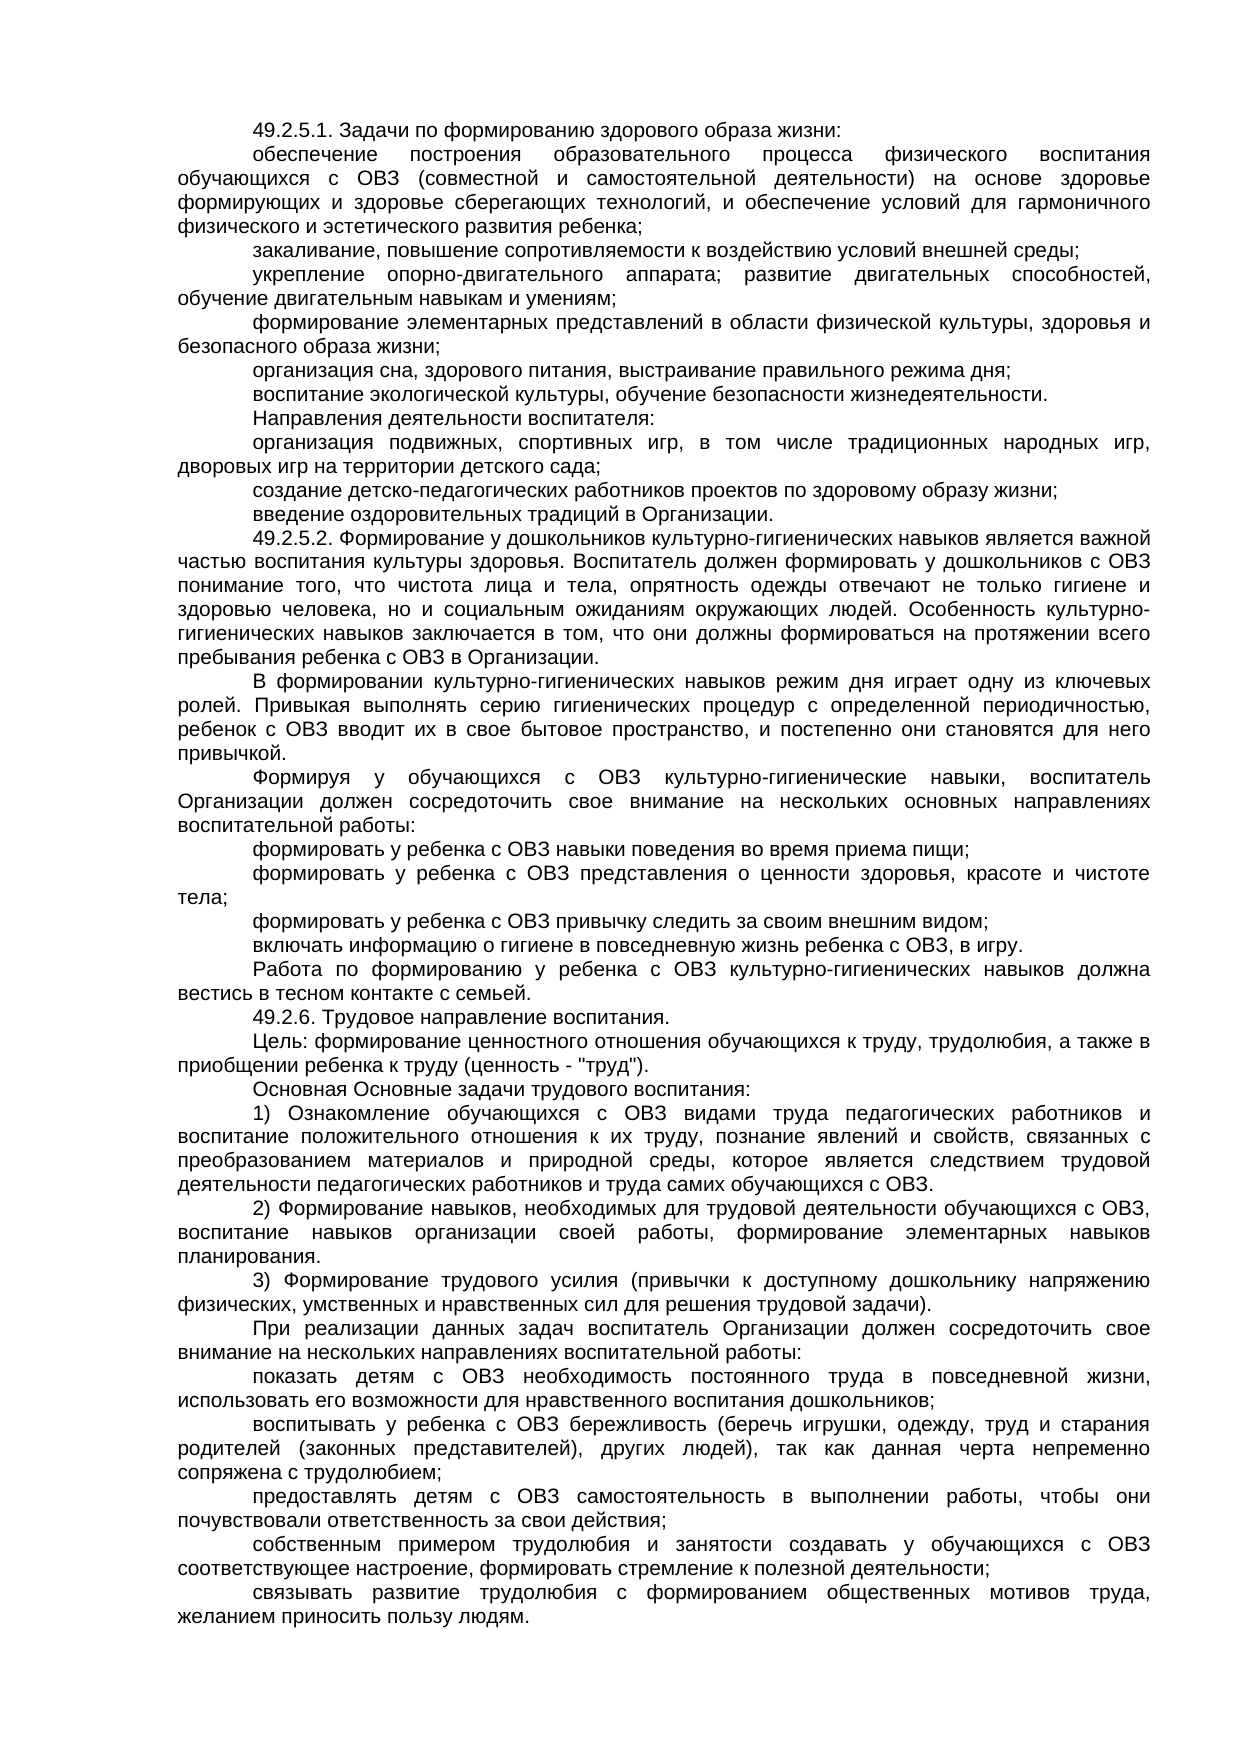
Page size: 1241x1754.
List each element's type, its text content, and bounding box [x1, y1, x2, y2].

text формировать у ребенка с ОВЗ привычку следить за своим внешним видом; [177, 909, 1152, 933]
text организация сна, здорового питания, выстраивание правильного режима дня; [177, 358, 1152, 382]
text воспитание экологической культуры, обучение безопасности жизнедеятельности. [177, 382, 1152, 406]
text создание детско-педагогических работников проектов по здоровому образу жизни; [177, 477, 1152, 501]
text показать детям с ОВЗ необходимость постоянного труда в повседневной жизни, использовать его возможности для нравственного воспитания дошкольников; [177, 1364, 1152, 1412]
text связывать развитие трудолюбия с формированием общественных мотивов труда, желанием приносить пользу людям. [177, 1579, 1152, 1627]
text укрепление опорно-двигательного аппарата; развитие двигательных способностей, обучение двигательным навыкам и умениям; [177, 262, 1152, 310]
text формирование элементарных представлений в области физической культуры, здоровья и безопасного образа жизни; [177, 310, 1152, 358]
text Работа по формированию у ребенка с ОВЗ культурно-гигиенических навыков должна вестись в тесном контакте с семьей. [177, 957, 1152, 1004]
text формировать у ребенка с ОВЗ навыки поведения во время приема пищи; [177, 837, 1152, 861]
text Основная Основные задачи трудового воспитания: [177, 1076, 1152, 1100]
text собственным примером трудолюбия и занятости создавать у обучающихся с ОВЗ соответствующее настроение, формировать стремление к полезной деятельности; [177, 1532, 1152, 1579]
text 1) Ознакомление обучающихся с ОВЗ видами труда педагогических работников и воспитание положительного отношения к их труду, познание явлений и свойств, связанных с преобразованием материалов и природной среды, которое является следствием трудовой деятельности педагогических работников и труда самих обучающихся с ОВЗ. [177, 1100, 1152, 1196]
text Цель: формирование ценностного отношения обучающихся к труду, трудолюбия, а также в приобщении ребенка к труду (ценность - "труд"). [177, 1028, 1152, 1076]
text формировать у ребенка с ОВЗ представления о ценности здоровья, красоте и чистоте тела; [177, 861, 1152, 909]
text 49.2.5.2. Формирование у дошкольников культурно-гигиенических навыков является важной частью воспитания культуры здоровья. Воспитатель должен формировать у дошкольников с ОВЗ понимание того, что чистота лица и тела, опрятность одежды отвечают не только гигиене и здоровью человека, но и социальным ожиданиям окружающих людей. Особенность культурно-гигиенических навыков заключается в том, что они должны формироваться на протяжении всего пребывания ребенка с ОВЗ в Организации. [177, 525, 1152, 669]
text организация подвижных, спортивных игр, в том числе традиционных народных игр, дворовых игр на территории детского сада; [177, 429, 1152, 477]
text Формируя у обучающихся с ОВЗ культурно-гигиенические навыки, воспитатель Организации должен сосредоточить свое внимание на нескольких основных направлениях воспитательной работы: [177, 765, 1152, 837]
text В формировании культурно-гигиенических навыков режим дня играет одну из ключевых ролей. Привыкая выполнять серию гигиенических процедур с определенной периодичностью, ребенок с ОВЗ вводит их в свое бытовое пространство, и постепенно они становятся для него привычкой. [177, 669, 1152, 765]
text предоставлять детям с ОВЗ самостоятельность в выполнении работы, чтобы они почувствовали ответственность за свои действия; [177, 1484, 1152, 1532]
text 3) Формирование трудового усилия (привычки к доступному дошкольнику напряжению физических, умственных и нравственных сил для решения трудовой задачи). [177, 1268, 1152, 1316]
text закаливание, повышение сопротивляемости к воздействию условий внешней среды; [177, 238, 1152, 262]
text 2) Формирование навыков, необходимых для трудовой деятельности обучающихся с ОВЗ, воспитание навыков организации своей работы, формирование элементарных навыков планирования. [177, 1196, 1152, 1268]
text 49.2.6. Трудовое направление воспитания. [177, 1004, 1152, 1028]
text Направления деятельности воспитателя: [177, 406, 1152, 429]
text 49.2.5.1. Задачи по формированию здорового образа жизни: [177, 118, 1152, 142]
text При реализации данных задач воспитатель Организации должен сосредоточить свое внимание на нескольких направлениях воспитательной работы: [177, 1316, 1152, 1364]
text воспитывать у ребенка с ОВЗ бережливость (беречь игрушки, одежду, труд и старания родителей (законных представителей), других людей), так как данная черта непременно сопряжена с трудолюбием; [177, 1412, 1152, 1484]
text включать информацию о гигиене в повседневную жизнь ребенка с ОВЗ, в игру. [177, 933, 1152, 957]
text обеспечение построения образовательного процесса физического воспитания обучающихся с ОВЗ (совместной и самостоятельной деятельности) на основе здоровье формирующих и здоровье сберегающих технологий, и обеспечение условий для гармоничного физического и эстетического развития ребенка; [177, 142, 1152, 238]
text введение оздоровительных традиций в Организации. [177, 501, 1152, 525]
